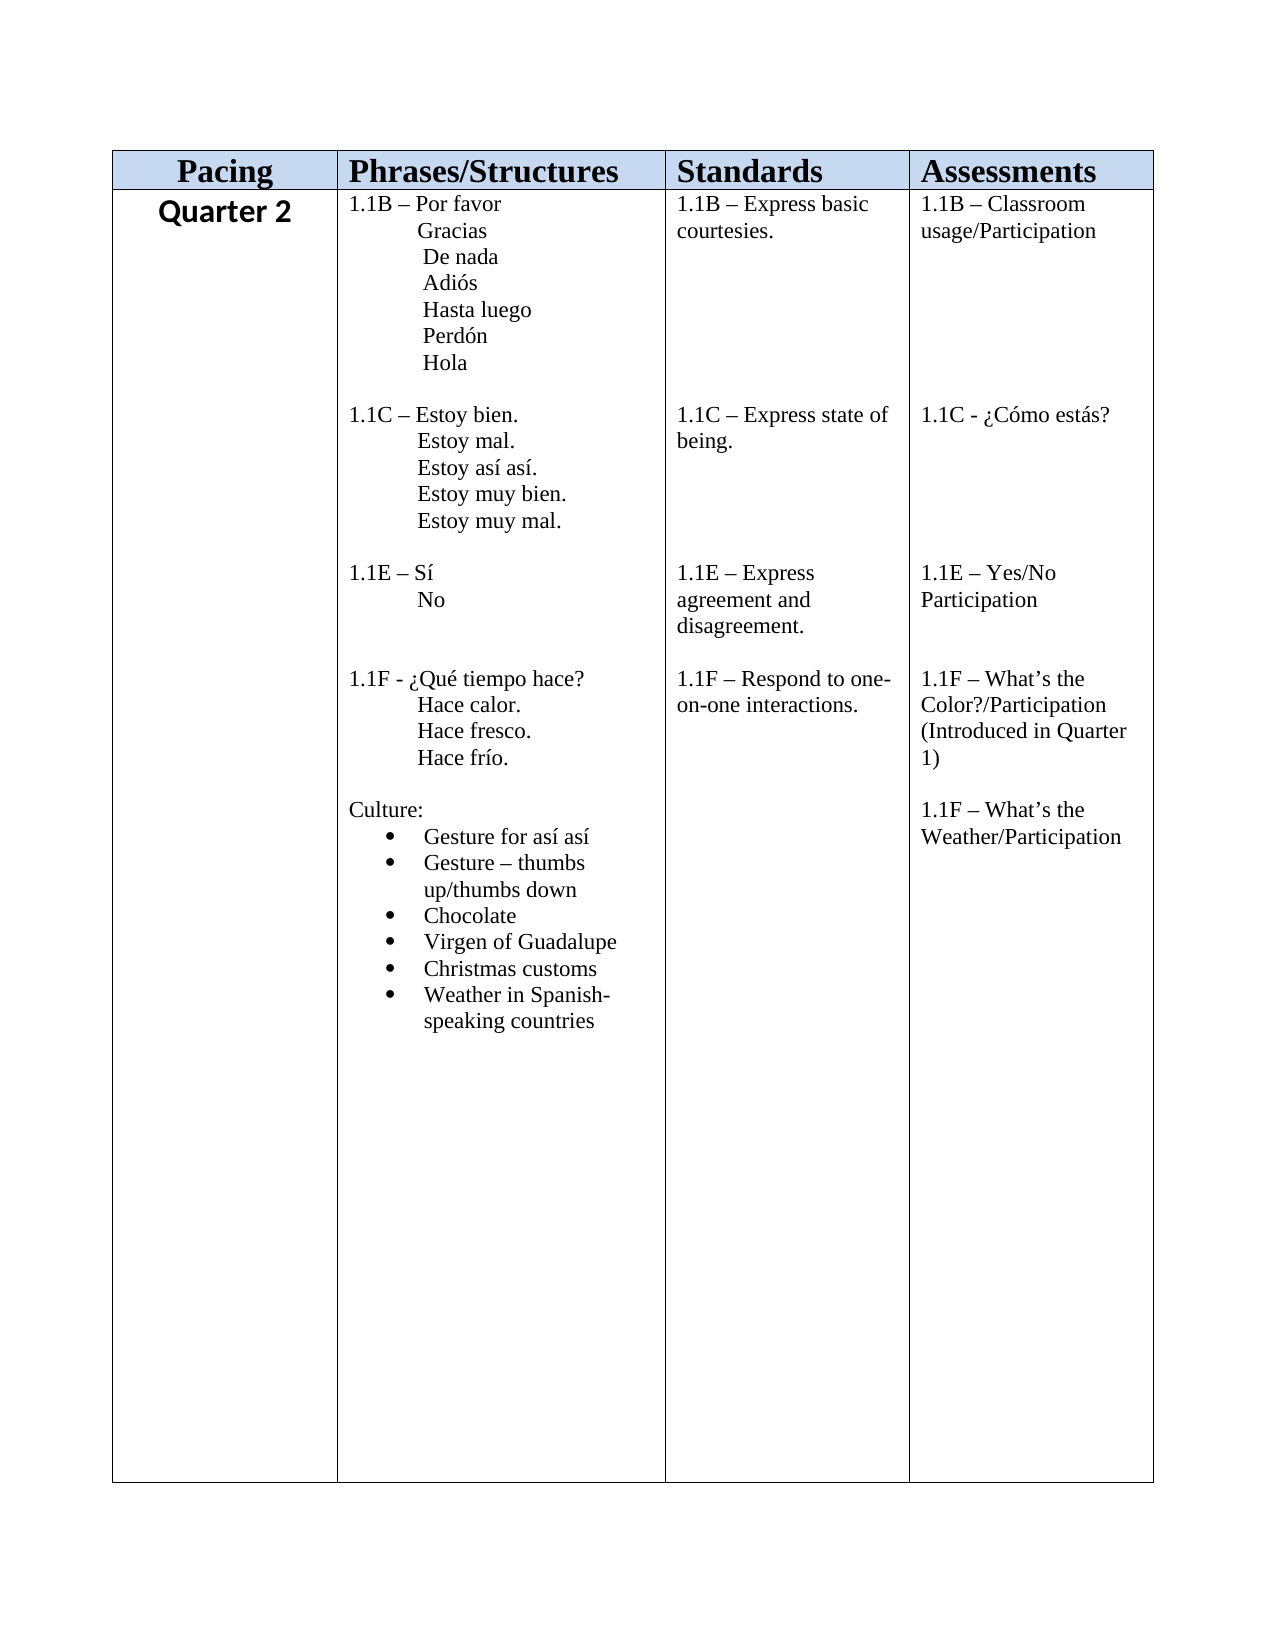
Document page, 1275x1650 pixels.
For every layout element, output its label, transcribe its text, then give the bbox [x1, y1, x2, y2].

table_cell 1.1B – Express basic courtesies. 1.1C – Express state of being. 1.1E – Express agreement and disagreement. 1.1F – Respond to one-on-one interactions. [666, 190, 909, 1482]
table_cell Assessments [910, 151, 1153, 189]
table_cell 1.1B – Por favor Gracias De nada Adiós Hasta luego Perdón Hola 1.1C – Estoy bien. Estoy mal. Estoy así así. Estoy muy bien. Estoy muy mal. 1.1E – Sí No 1.1F - ¿Qué tiempo hace? Hace calor. Hace fresco. Hace frío. Culture: Gesture for así así Gesture – thumbs up/thumbs down Chocolate Virgen of Guadalupe Christmas customs Weather in Spanish-speaking countries [338, 190, 665, 1482]
table_cell Phrases/Structures [338, 151, 665, 189]
table_cell Pacing [113, 151, 337, 189]
table_cell Quarter 2 [113, 190, 337, 1482]
table_cell Standards [666, 151, 909, 189]
table_cell 1.1B – Classroom usage/Participation 1.1C - ¿Cómo estás? 1.1E – Yes/No Participation 1.1F – What’s the Color?/Participation (Introduced in Quarter 1) 1.1F – What’s the Weather/Participation [910, 190, 1153, 1482]
